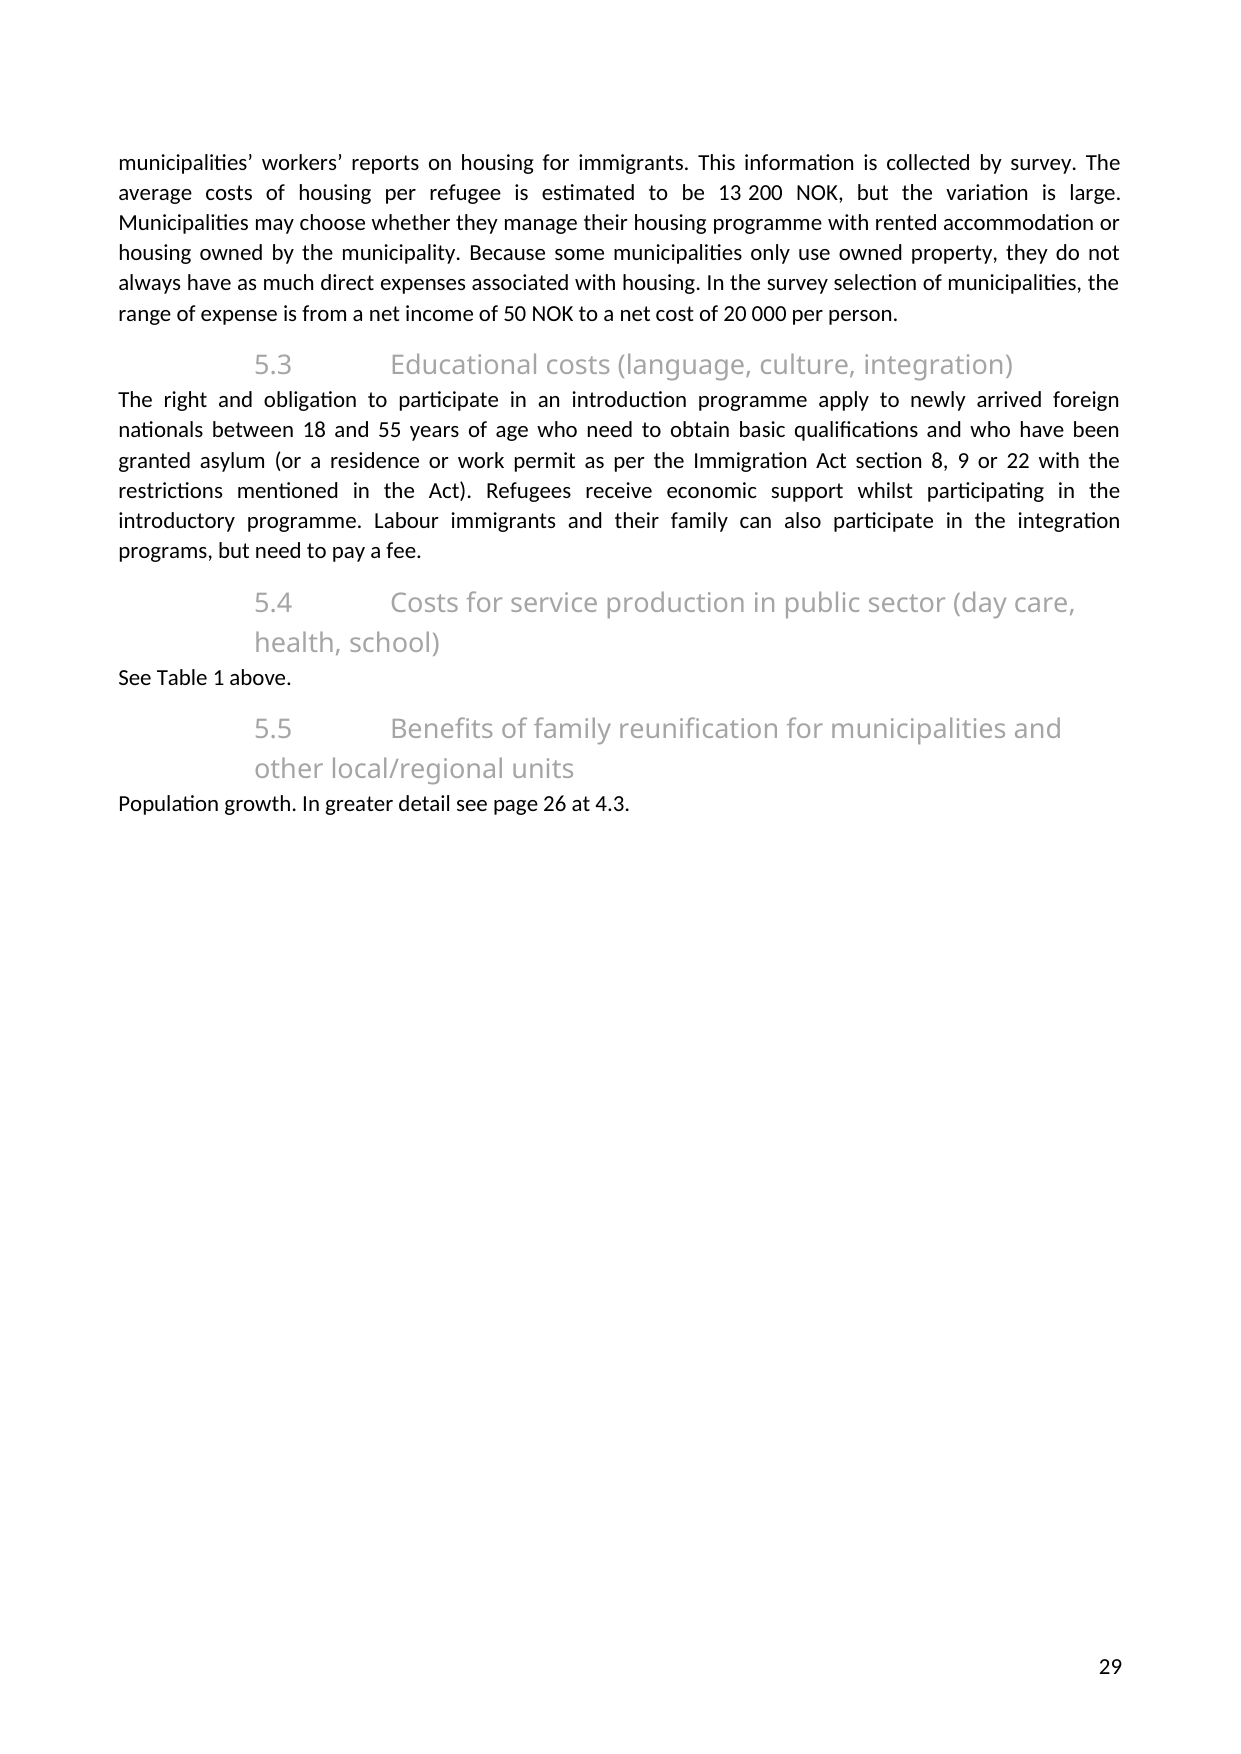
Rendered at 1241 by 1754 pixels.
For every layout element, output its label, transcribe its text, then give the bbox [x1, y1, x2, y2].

text See Table 1 above. [118, 663, 1122, 691]
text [118, 148, 1122, 327]
text Population growth. In greater detail see page 26 at 4.3. [118, 789, 1122, 817]
subtitle 5.3 Educational costs (language, culture, integration) [254, 346, 1122, 382]
subtitle 5.4 Costs for service production in public sector (day care, health, school) [254, 583, 1122, 660]
text The right and obligation to participate in an introduction programme apply to newly arrived foreign nationals between 18 and 55 years of age who need to obtain basic qualifications and who have been granted asylum (or a residence or work permit as per the Immigration Act section 8, 9 or 22 with the restrictions mentioned in the Act). Refugees receive economic support whilst participating in the introductory programme. Labour immigrants and their family can also participate in the integration programs, but need to pay a fee. [118, 385, 1122, 564]
subtitle 5.5 Benefits of family reunification for municipalities and other local/regional units [254, 710, 1122, 786]
